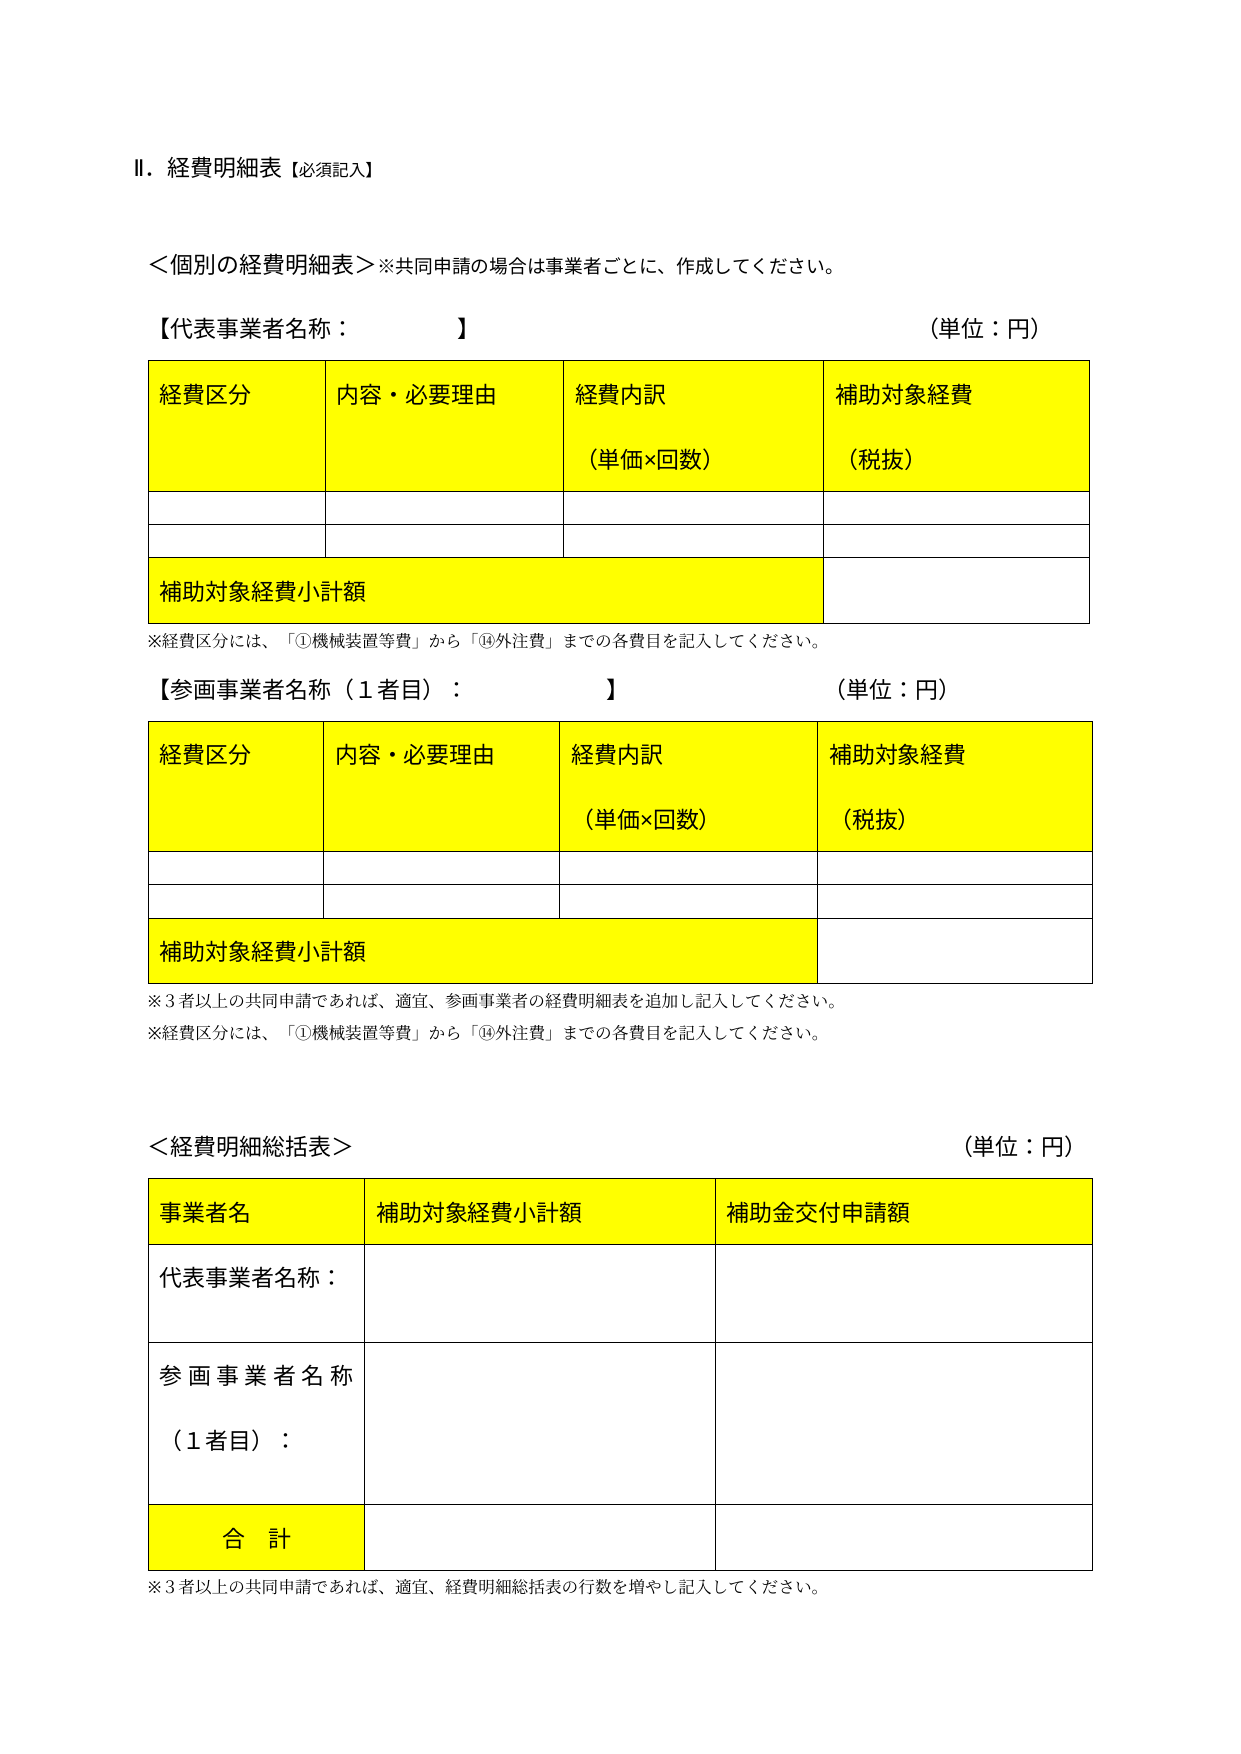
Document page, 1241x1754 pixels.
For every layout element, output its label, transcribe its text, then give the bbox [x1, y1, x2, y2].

table_header 補助対象経費小計額 [365, 1179, 715, 1244]
table_cell 補助対象経費小計額 [149, 919, 817, 983]
table_cell [149, 852, 323, 884]
table_header 経費区分 [149, 722, 323, 851]
text ※３者以上の共同申請であれば、適宜、経費明細総括表の行数を増やし記入してください。 [148, 1571, 1092, 1603]
table_header 補助対象経費 （税抜） [818, 722, 1092, 851]
table_cell [818, 852, 1092, 884]
table_header 補助対象経費 （税抜） [824, 361, 1089, 491]
text 【参画事業者名称（１者目）： 】 （単位：円） [148, 656, 1092, 721]
table_header 内容・必要理由 [324, 722, 559, 851]
table_cell [365, 1343, 715, 1504]
table_cell [324, 852, 559, 884]
table_cell [326, 492, 563, 524]
table_cell [149, 492, 325, 524]
table_cell [149, 885, 323, 918]
text ※３者以上の共同申請であれば、適宜、参画事業者の経費明細表を追加し記入してください。 [148, 984, 1092, 1017]
table_cell [149, 525, 325, 557]
text ＜個別の経費明細表＞※共同申請の場合は事業者ごとに、作成してください。 [148, 231, 1092, 296]
table_cell [716, 1505, 1092, 1570]
table_cell [824, 492, 1089, 524]
text ＜経費明細総括表＞ （単位：円） [148, 1113, 1092, 1178]
table_cell 合 計 [149, 1505, 364, 1570]
table_header 内容・必要理由 [326, 361, 563, 491]
table_cell [560, 852, 817, 884]
table_cell [716, 1343, 1092, 1504]
table_cell [324, 885, 559, 918]
table_cell [564, 492, 823, 524]
table_cell 代表事業者名称： [149, 1245, 364, 1342]
table_header 事業者名 [149, 1179, 364, 1244]
table_cell [818, 919, 1092, 983]
table_cell [326, 525, 563, 557]
table_cell [564, 525, 823, 557]
table_cell [365, 1505, 715, 1570]
table_cell [365, 1245, 715, 1342]
table_cell 参画事業者名称（１者目）： [149, 1343, 364, 1504]
text ※経費区分には、「①機械装置等費」から「⑭外注費」までの各費目を記入してください。 [148, 624, 1092, 656]
table_cell [824, 525, 1089, 557]
text Ⅱ．経費明細表【必須記入】 [133, 134, 1092, 199]
text ※経費区分には、「①機械装置等費」から「⑭外注費」までの各費目を記入してください。 [148, 1017, 1092, 1049]
table_cell [818, 885, 1092, 918]
text 【代表事業者名称： 】 （単位：円） [148, 296, 1092, 360]
table_cell [560, 885, 817, 918]
table_header 経費内訳 （単価×回数） [564, 361, 823, 491]
table_cell [824, 558, 1089, 623]
table_header 補助金交付申請額 [716, 1179, 1092, 1244]
table_cell [716, 1245, 1092, 1342]
table_cell 補助対象経費小計額 [149, 558, 823, 623]
table_header 経費内訳 （単価×回数） [560, 722, 817, 851]
table_header 経費区分 [149, 361, 325, 491]
